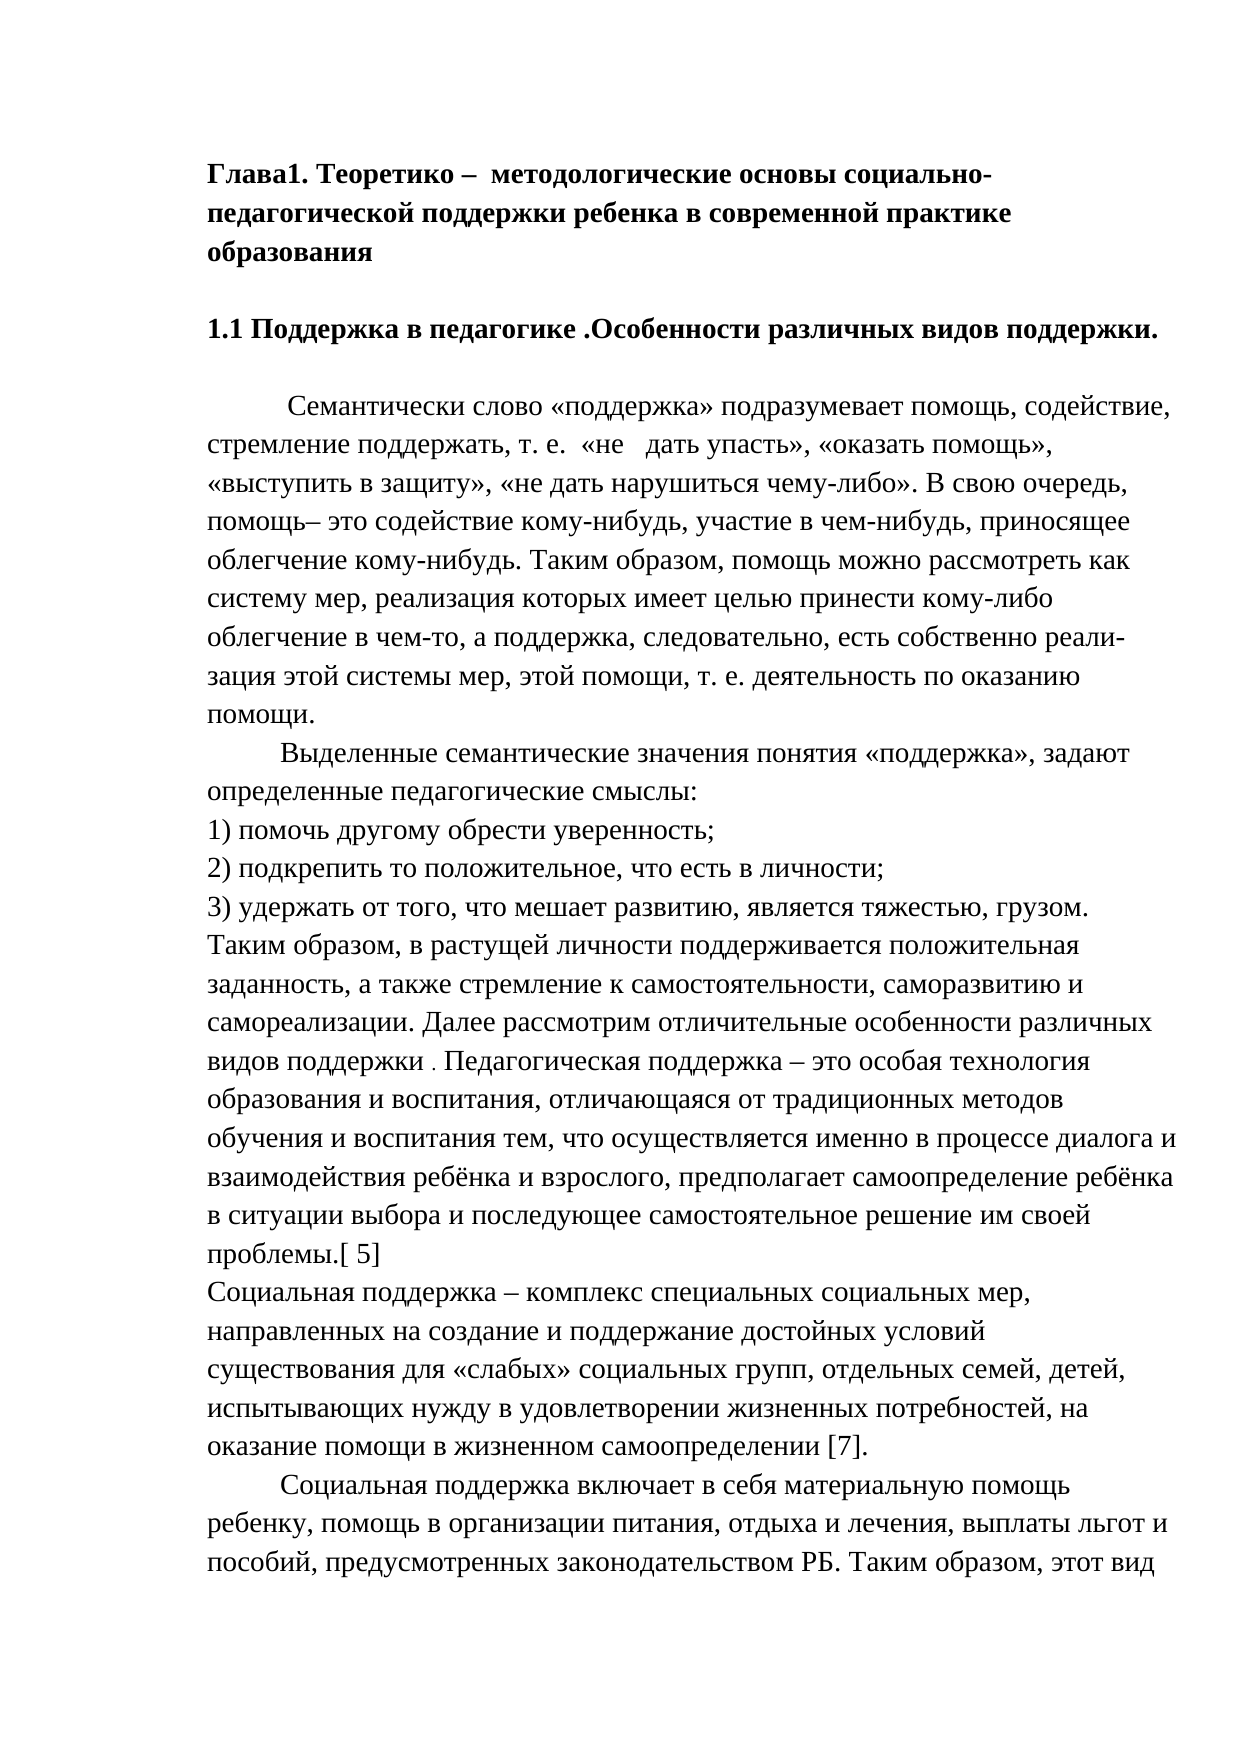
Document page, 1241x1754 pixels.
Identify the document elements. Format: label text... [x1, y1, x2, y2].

text Социальная поддержка – комплекс специальных социальных мер, направленных на создание и поддержание достойных условий существования для «слабых» социальных групп, отдельных семей, детей, испытывающих нужду в удовлетворении жизненных потребностей, на оказание помощи в жизненном самоопределении [7]. [207, 1274, 1181, 1462]
text Таким образом, в растущей личности поддерживается положительная заданность, а также стремление к самостоятельности, саморазвитию и самореализации. Далее рассмотрим отличительные особенности различных видов поддержки . Педагогическая поддержка – это особая технология образования и воспитания, отличающаяся от традиционных методов обучения и воспитания тем, что осуществляется именно в процессе диалога и взаимодействия ребёнка и взрослого, предполагает самоопределение ребёнка в ситуации выбора и последующее самостоятельное решение им своей проблемы.[ 5] [207, 927, 1181, 1269]
text 2) подкрепить то положительное, что есть в личности; [207, 850, 1181, 884]
text Семантически слово «поддержка» подразумевает помощь, содействие, стремление поддержать, т. е. «не дать упасть», «оказать помощь», «выступить в защиту», «не дать нарушиться чему-либо». В свою очередь, помощь– это содействие кому-нибудь, участие в чем-нибудь, приносящее облегчение кому-нибудь. Таким образом, помощь можно рассмотреть как систему мер, реализация которых имеет целью принести кому-либо облегчение в чем-то, а поддержка, следовательно, есть собственно реали-зация этой системы мер, этой помощи, т. е. деятельность по оказанию помощи. [207, 388, 1181, 730]
text Социальная поддержка включает в себя материальную помощь ребенку, помощь в организации питания, отдыха и лечения, выплаты льгот и пособий, предусмотренных законодательством РБ. Таким образом, этот вид [207, 1467, 1181, 1578]
text 3) удержать от того, что мешает развитию, является тяжестью, грузом. [207, 889, 1181, 922]
text Глава1. Теоретико – методологические основы социально- педагогической поддержки ребенка в современной практике образования [207, 157, 1181, 267]
text 1.1 Поддержка в педагогике .Особенности различных видов поддержки. [207, 311, 1181, 344]
text Выделенные семантические значения понятия «поддержка», задают определенные педагогические смыслы: [207, 735, 1181, 807]
text 1) помочь другому обрести уверенность; [207, 812, 1181, 845]
